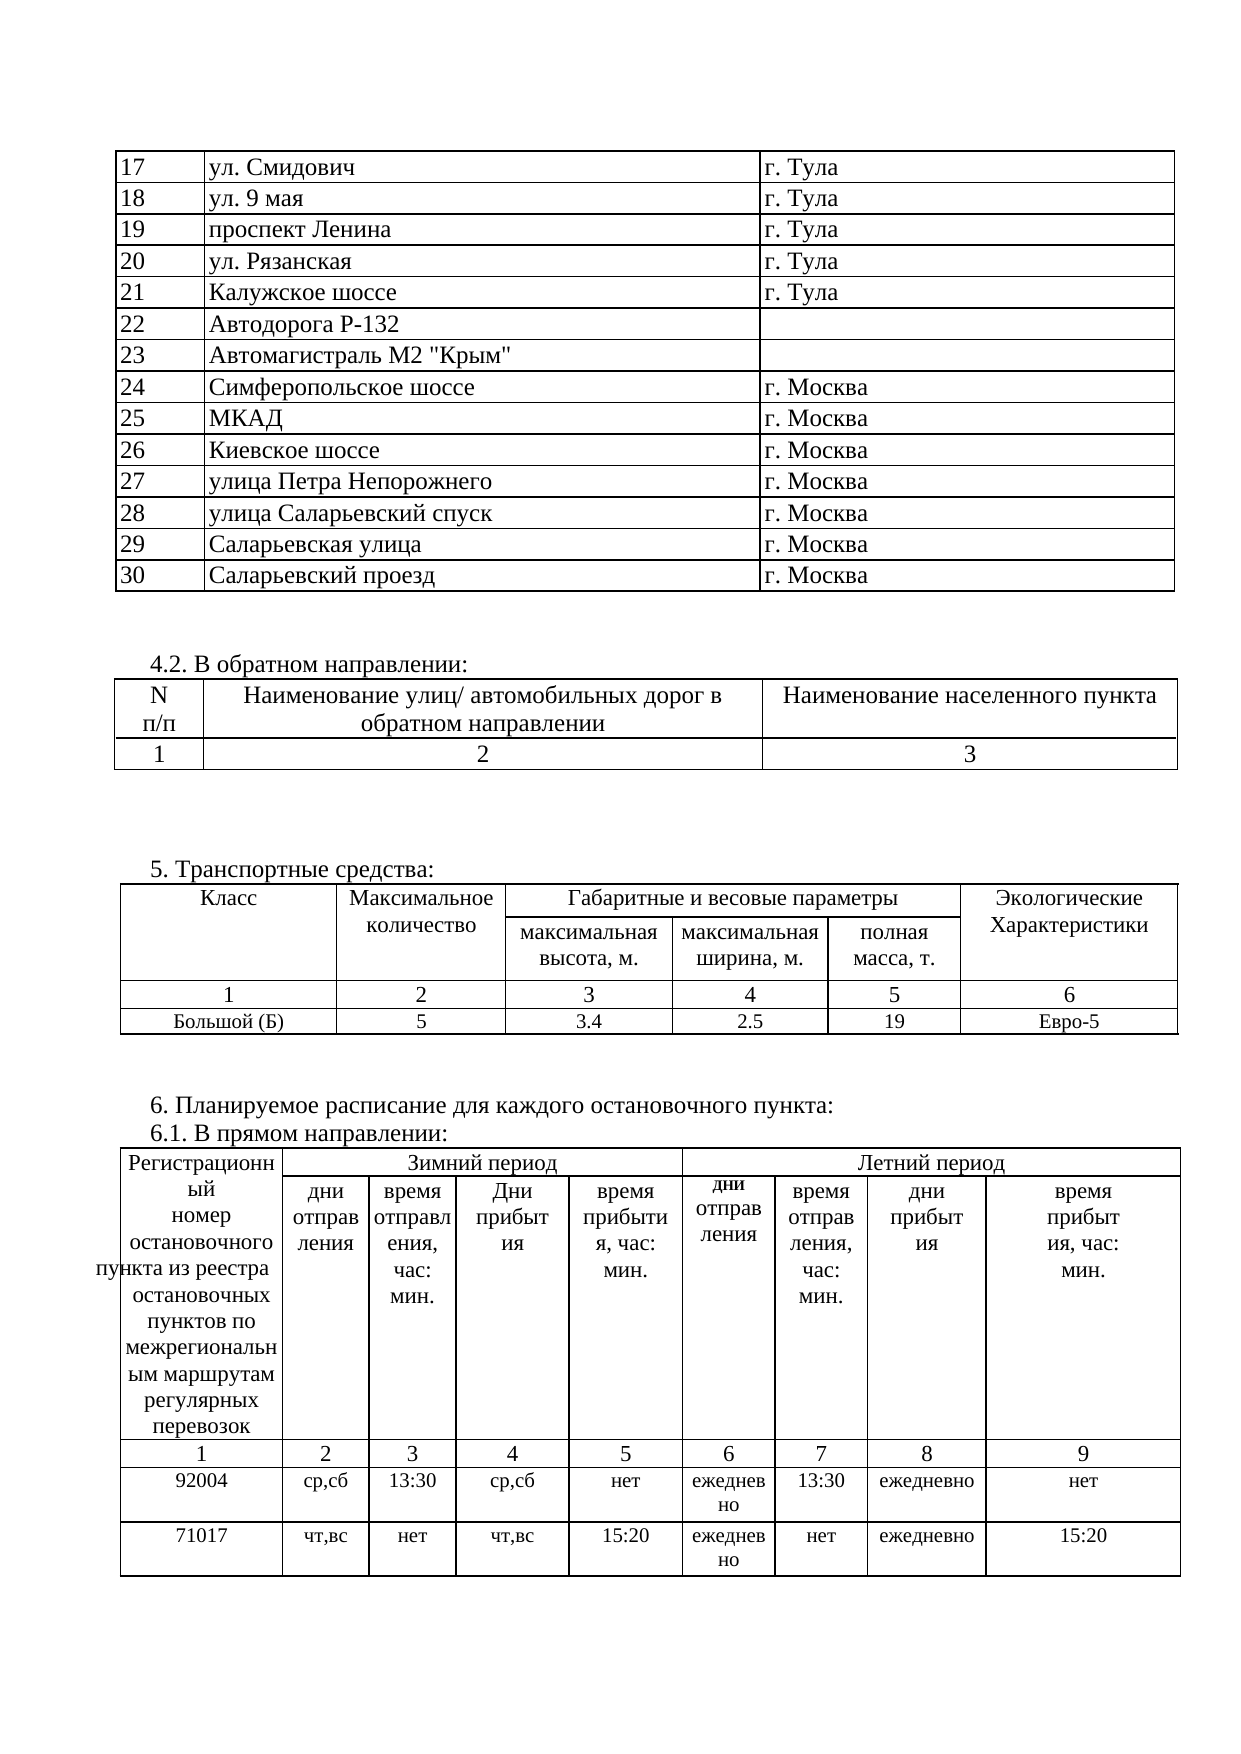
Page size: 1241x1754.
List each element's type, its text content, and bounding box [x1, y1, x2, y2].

text 4.2. В обратном направлении: [150, 649, 1090, 678]
table_header Наименование населенного пункта [763, 680, 1177, 737]
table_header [121, 1149, 282, 1439]
table_cell 1 [121, 1440, 282, 1467]
table_cell 3 [370, 1440, 455, 1467]
table_cell 23 [117, 340, 204, 370]
table_cell г. Москва [761, 372, 1174, 402]
table_cell время отправл ения, час: мин. [370, 1177, 455, 1439]
table_cell 15:20 [570, 1523, 682, 1575]
table_cell 6 [683, 1440, 774, 1467]
table_cell время прибыт ия, час: мин. [987, 1177, 1180, 1439]
table_cell нет [570, 1468, 682, 1521]
table_cell 8 [868, 1440, 985, 1467]
table_cell 3.4 [506, 1009, 672, 1033]
table_cell 13:30 [776, 1468, 867, 1521]
table_cell 2 [337, 981, 505, 1007]
table_cell дни отправ ления [283, 1177, 368, 1439]
table_cell г. Тула [761, 183, 1174, 213]
table_cell г. Москва [761, 561, 1174, 590]
table_cell 92004 [121, 1468, 282, 1521]
table_cell улица Петра Непорожнего [205, 466, 759, 496]
table_header Габаритные и весовые параметры [506, 885, 960, 916]
table_cell 19 [829, 1009, 960, 1033]
table_cell 71017 [121, 1523, 282, 1575]
table_cell ул. Рязанская [205, 246, 759, 276]
table_cell г. Москва [761, 403, 1174, 433]
table_cell 24 [117, 372, 204, 402]
table_cell Симферопольское шоссе [205, 372, 759, 402]
table_cell г. Тула [761, 246, 1174, 276]
table_cell 5 [829, 981, 960, 1007]
table_cell 27 [117, 466, 204, 496]
table_cell г. Тула [761, 215, 1174, 244]
table_header Класс [121, 885, 336, 979]
table_cell максимальная ширина, м. [673, 918, 827, 979]
table_cell Большой (Б) [121, 1009, 336, 1033]
table_header Летний период [683, 1149, 1180, 1175]
table_cell 2 [283, 1440, 368, 1467]
table_cell 28 [117, 498, 204, 527]
table_cell ежедневно [868, 1468, 985, 1521]
table_cell Киевское шоссе [205, 435, 759, 464]
table_cell нет [776, 1523, 867, 1575]
table_cell ул. 9 мая [205, 183, 759, 213]
table_cell Автомагистраль М2 "Крым" [205, 340, 759, 370]
table_cell 17 [117, 152, 204, 181]
table_cell дни прибыт ия [868, 1177, 985, 1439]
table_cell максимальная высота, м. [506, 918, 672, 979]
table_cell 5 [337, 1009, 505, 1033]
table_cell нет [987, 1468, 1180, 1521]
table_cell МКАД [205, 403, 759, 433]
table_cell г. Тула [761, 152, 1174, 181]
table_cell 22 [117, 309, 204, 339]
table_cell 30 [117, 561, 204, 590]
text 6.1. В прямом направлении: [150, 1118, 1090, 1147]
table_cell Дни прибыт ия [457, 1177, 568, 1439]
table_cell 9 [987, 1440, 1180, 1467]
table_cell 20 [117, 246, 204, 276]
table_cell 1 [121, 981, 336, 1007]
table_cell 26 [117, 435, 204, 464]
table_cell ДНИ отправ ления [683, 1177, 774, 1439]
table_cell улица Саларьевский спуск [205, 498, 759, 527]
table_cell 1 [115, 738, 203, 769]
text 6. Планируемое расписание для каждого остановочного пункта: [150, 1090, 1090, 1118]
table_cell время отправ ления, час: мин. [776, 1177, 867, 1439]
table_cell 25 [117, 403, 204, 433]
table_cell ср,сб [457, 1468, 568, 1521]
table_cell ежедневно [683, 1523, 774, 1575]
table_cell 4 [457, 1440, 568, 1467]
table_cell 18 [117, 183, 204, 213]
table_cell 2.5 [673, 1009, 827, 1033]
table_cell [761, 309, 1174, 339]
table_cell ср,сб [283, 1468, 368, 1521]
table_cell ежедневно [868, 1523, 985, 1575]
table_cell чт,вс [457, 1523, 568, 1575]
table_cell 19 [117, 215, 204, 244]
table_header Зимний период [283, 1149, 682, 1175]
table_cell г. Москва [761, 529, 1174, 559]
table_cell 7 [776, 1440, 867, 1467]
table_cell [761, 340, 1174, 370]
table_cell время прибыти я, час: мин. [570, 1177, 682, 1439]
table_cell проспект Ленина [205, 215, 759, 244]
table_cell ул. Смидович [205, 152, 759, 181]
table_header N п/п [115, 680, 203, 737]
table_cell Саларьевская улица [205, 529, 759, 559]
table_cell г. Москва [761, 435, 1174, 464]
table_cell 3 [506, 981, 672, 1007]
table_cell Автодорога Р-132 [205, 309, 759, 339]
table_cell Саларьевский проезд [205, 561, 759, 590]
table_cell ежедневно [683, 1468, 774, 1521]
text 5. Транспортные средства: [150, 854, 1090, 883]
table_cell нет [370, 1523, 455, 1575]
table_cell 2 [204, 739, 762, 769]
table_cell г. Тула [761, 277, 1174, 307]
table_cell 13:30 [370, 1468, 455, 1521]
table_cell г. Москва [761, 498, 1174, 527]
table_cell 5 [570, 1440, 682, 1467]
table_cell Калужское шоссе [205, 277, 759, 307]
table_cell 21 [117, 277, 204, 307]
table_header Наименование улиц/ автомобильных дорог в обратном направлении [204, 680, 762, 737]
table_cell 3 [763, 737, 1177, 769]
table_cell полная масса, т. [829, 918, 960, 979]
table_cell 29 [117, 529, 204, 559]
table_cell чт,вс [283, 1523, 368, 1575]
table_cell 6 [961, 981, 1177, 1007]
table_cell 4 [673, 981, 827, 1007]
table_header Экологические Характеристики [961, 885, 1177, 979]
table_cell Евро-5 [961, 1009, 1177, 1033]
table_header Максимальное количество [337, 885, 505, 979]
table_cell 15:20 [987, 1523, 1180, 1575]
table_cell г. Москва [761, 466, 1174, 496]
